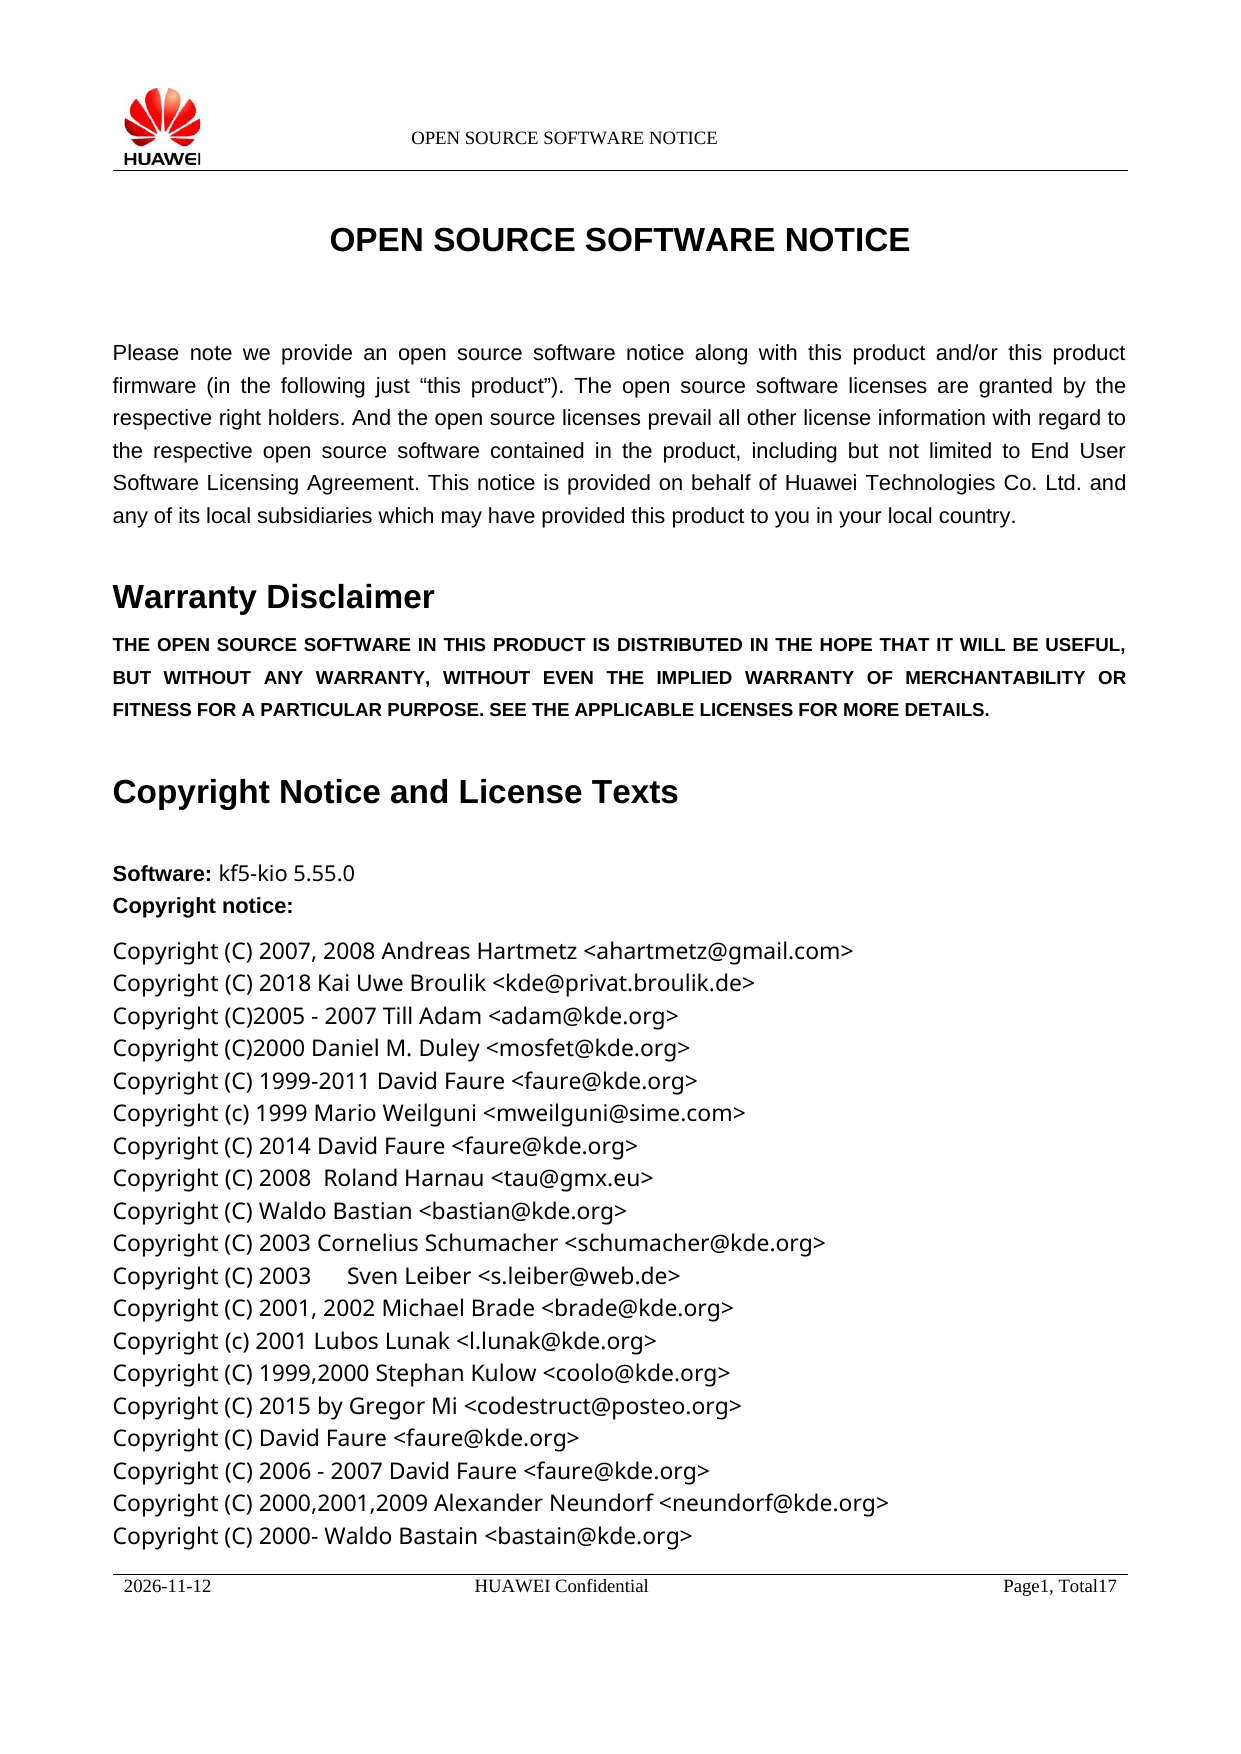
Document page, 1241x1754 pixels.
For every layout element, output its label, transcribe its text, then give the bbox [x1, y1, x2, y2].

title Software: kf5-kio 5.55.0 [112, 856, 1128, 889]
text Copyright Notice and License Texts [112, 759, 1128, 824]
text The open source software in this product is distributed in the hope that it will be useful, but WITHOUT ANY WARRANTY, without even the implied warranty of MERCHANTABILITY or FITNESS FOR A PARTICULAR PURPOSE. See the applicable licenses for more details. [112, 629, 1128, 726]
text Warranty Disclaimer [112, 564, 1128, 629]
picture [124, 88, 201, 165]
text OPEN SOURCE SOFTWARE NOTICE [112, 206, 1128, 271]
text Copyright notice: [112, 889, 1128, 921]
text Please note we provide an open source software notice along with this product and/or this product firmware (in the following just “this product”). The open source software licenses are granted by the respective right holders. And the open source licenses prevail all other license information with regard to the respective open source software contained in the product, including but not limited to End User Software Licensing Agreement. This notice is provided on behalf of Huawei Technologies Co. Ltd. and any of its local subsidiaries which may have provided this product to you in your local country. [112, 336, 1128, 531]
